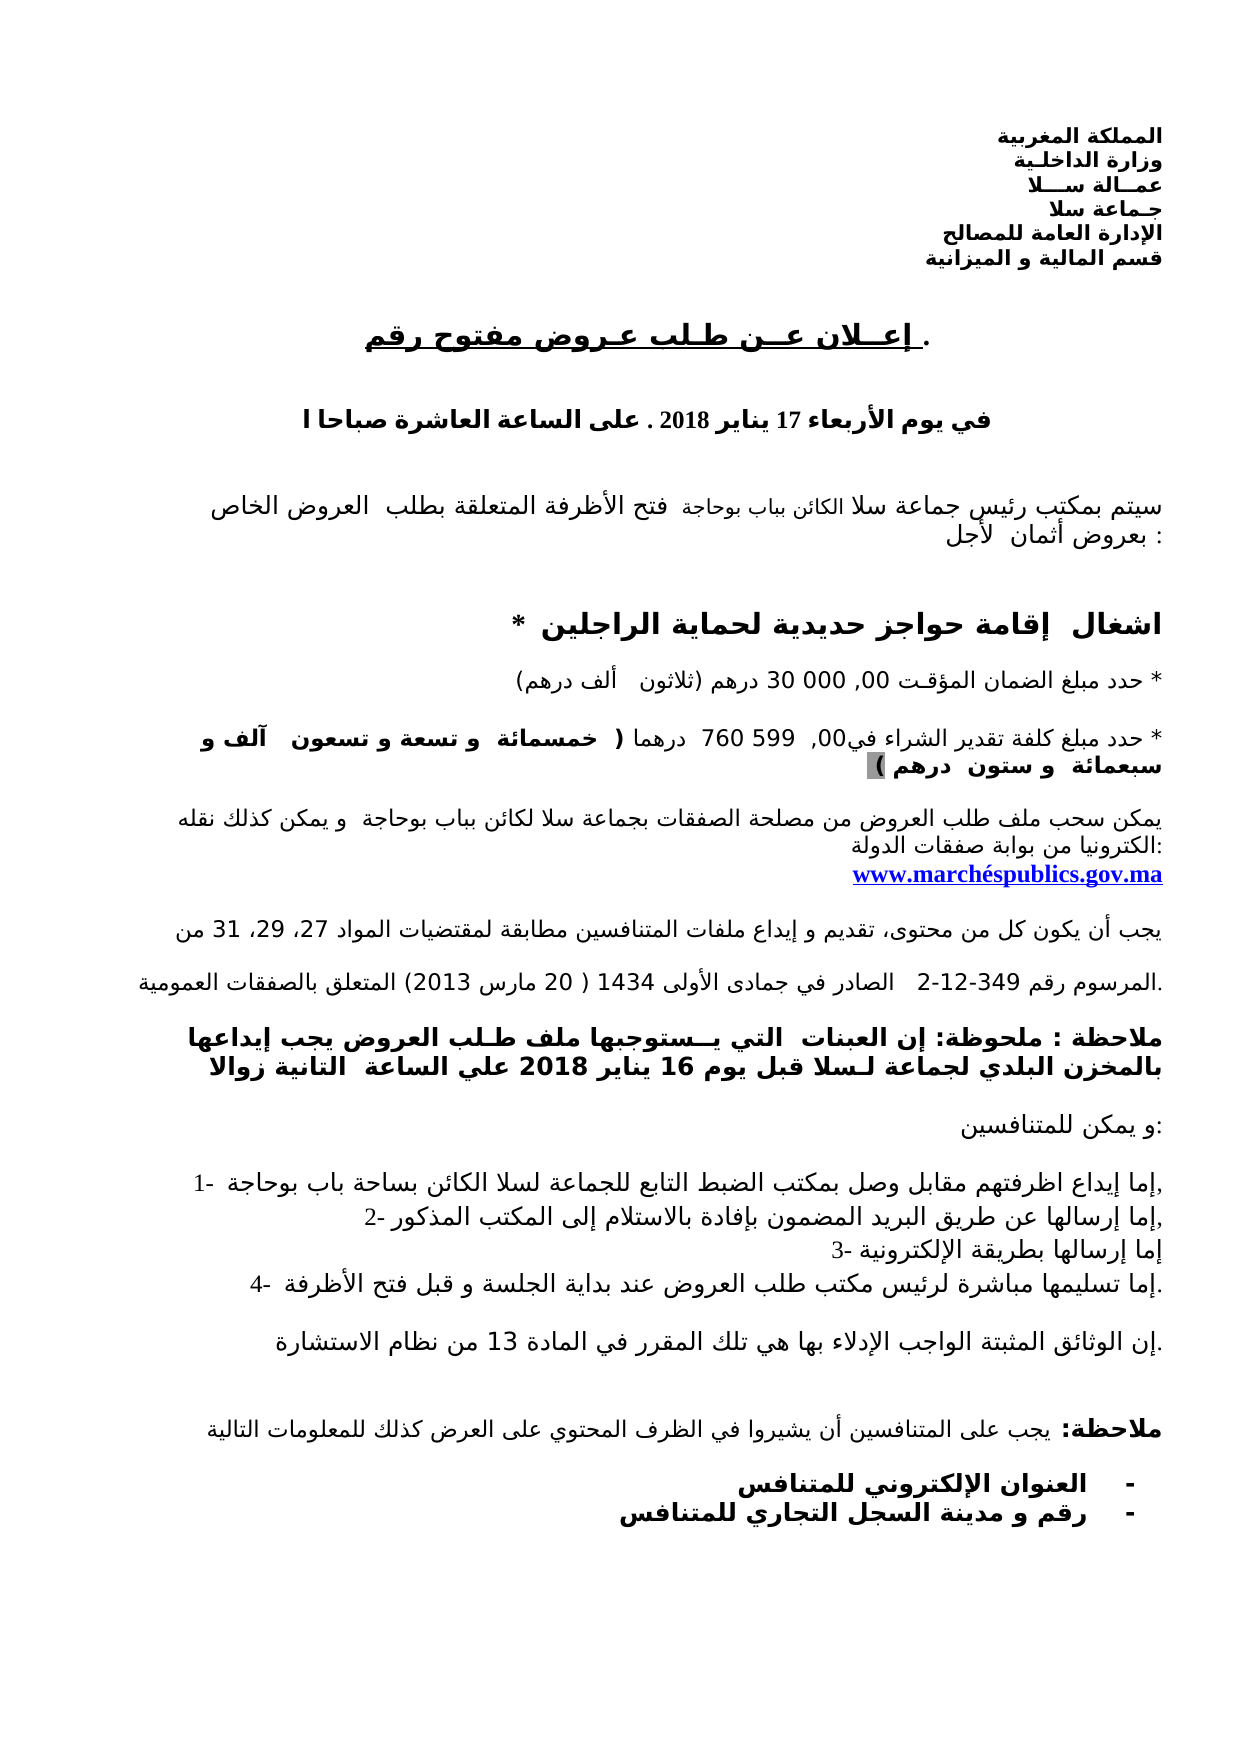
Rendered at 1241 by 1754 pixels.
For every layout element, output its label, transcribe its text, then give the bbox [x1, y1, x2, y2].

text 4- إما تسليمها مباشرة لرئيس مكتب طلب العروض عند بداية الجلسة و قبل فتح الأظرفة. [131, 1269, 1162, 1298]
text و يمكن للمتنافسين: [131, 1110, 1162, 1139]
subtitle المملكة المغربية [131, 124, 1162, 148]
text يجب أن يكون كل من محتوى، تقديم و إيداع ملفات المتنافسين مطابقة لمقتضيات المواد 27، 29، 31 من المرسوم رقم 349-12-2 الصادر في جمادى الأولى 1434 ( 20 مارس 2013) المتعلق بالصفقات العمومية. [131, 916, 1162, 996]
text * حدد مبلغ الضمان المؤقـت 00, 000 30 درهم (ثلاثون ألف درهم) [131, 668, 1162, 694]
text عمــالة ســـلا [131, 173, 1162, 197]
text * اشغال إقامة حواجز حديدية لحماية الراجلين [131, 607, 1162, 641]
text 3- إما إرسالها بطريقة الإلكترونية [190, 1235, 1162, 1265]
text جـماعة سلا [131, 197, 1162, 221]
text * حدد مبلغ كلفة تقدير الشراء في00, 760 599 درهما ( خمسمائة و تسعة و تسعون آلف و سبعمائة و ستون درهم ) [131, 726, 867, 779]
text إن الوثائق المثبتة الواجب الإدلاء بها هي تلك المقرر في المادة 13 من نظام الاستشارة. [131, 1327, 1162, 1356]
text 2- إما إرسالها عن طريق البريد المضمون بإفادة بالاستلام إلى المكتب المذكور, [190, 1202, 1162, 1231]
text الإدارة العامة للمصالح [131, 221, 1162, 246]
text ملاحظة: يجب على المتنافسين أن يشيروا في الظرف المحتوي على العرض كذلك للمعلومات التالية [131, 1414, 1162, 1443]
subtitle سيتم بمكتب رئيس جماعة سلا الكائن بباب بوحاجة فتح الأظرفة المتعلقة بطلب العروض الخاص بعروض أثمان لأجل : [131, 491, 1162, 549]
text * حدد مبلغ كلفة تقدير الشراء في00, 760 599 درهما ( خمسمائة و تسعة و تسعون آلف و سبعمائة و ستون درهم ) [877, 726, 1162, 779]
text 1- إما إيداع اظرفتهم مقابل وصل بمكتب الضبط التابع للجماعة لسلا الكائن بساحة باب بوحاجة, [190, 1168, 1162, 1197]
text يمكن سحب ملف طلب العروض من مصلحة الصفقات بجماعة سلا لكائن بباب بوحاجة و يمكن كذلك نقله الكترونيا من بوابة صفقات الدولة: [131, 805, 1162, 859]
text وزارة الداخلـية [131, 148, 1162, 173]
text www.marchéspublics.gov.ma [131, 859, 1162, 887]
text إعــلان عــن طـلب عـروض مفتوح رقم . [131, 318, 1162, 352]
text في يوم الأربعاء 17 يناير 2018 . على الساعة العاشرة صباحا ا [131, 405, 1162, 434]
list رقم و مدينة السجل التجاري للمتنافس [131, 1498, 1125, 1528]
list العنوان الإلكتروني للمتنافس [131, 1469, 1125, 1498]
text قسم المالية و الميزانية [131, 246, 1162, 270]
text ملاحظة : ملحوظة: إن العبنات التي يــستوجبها ملف طـلب العروض يجب إيداعها بالمخزن البلدي لجماعة لـسلا قبل يوم 16 يناير 2018 علي الساعة التانية زوالا [131, 1023, 1162, 1081]
